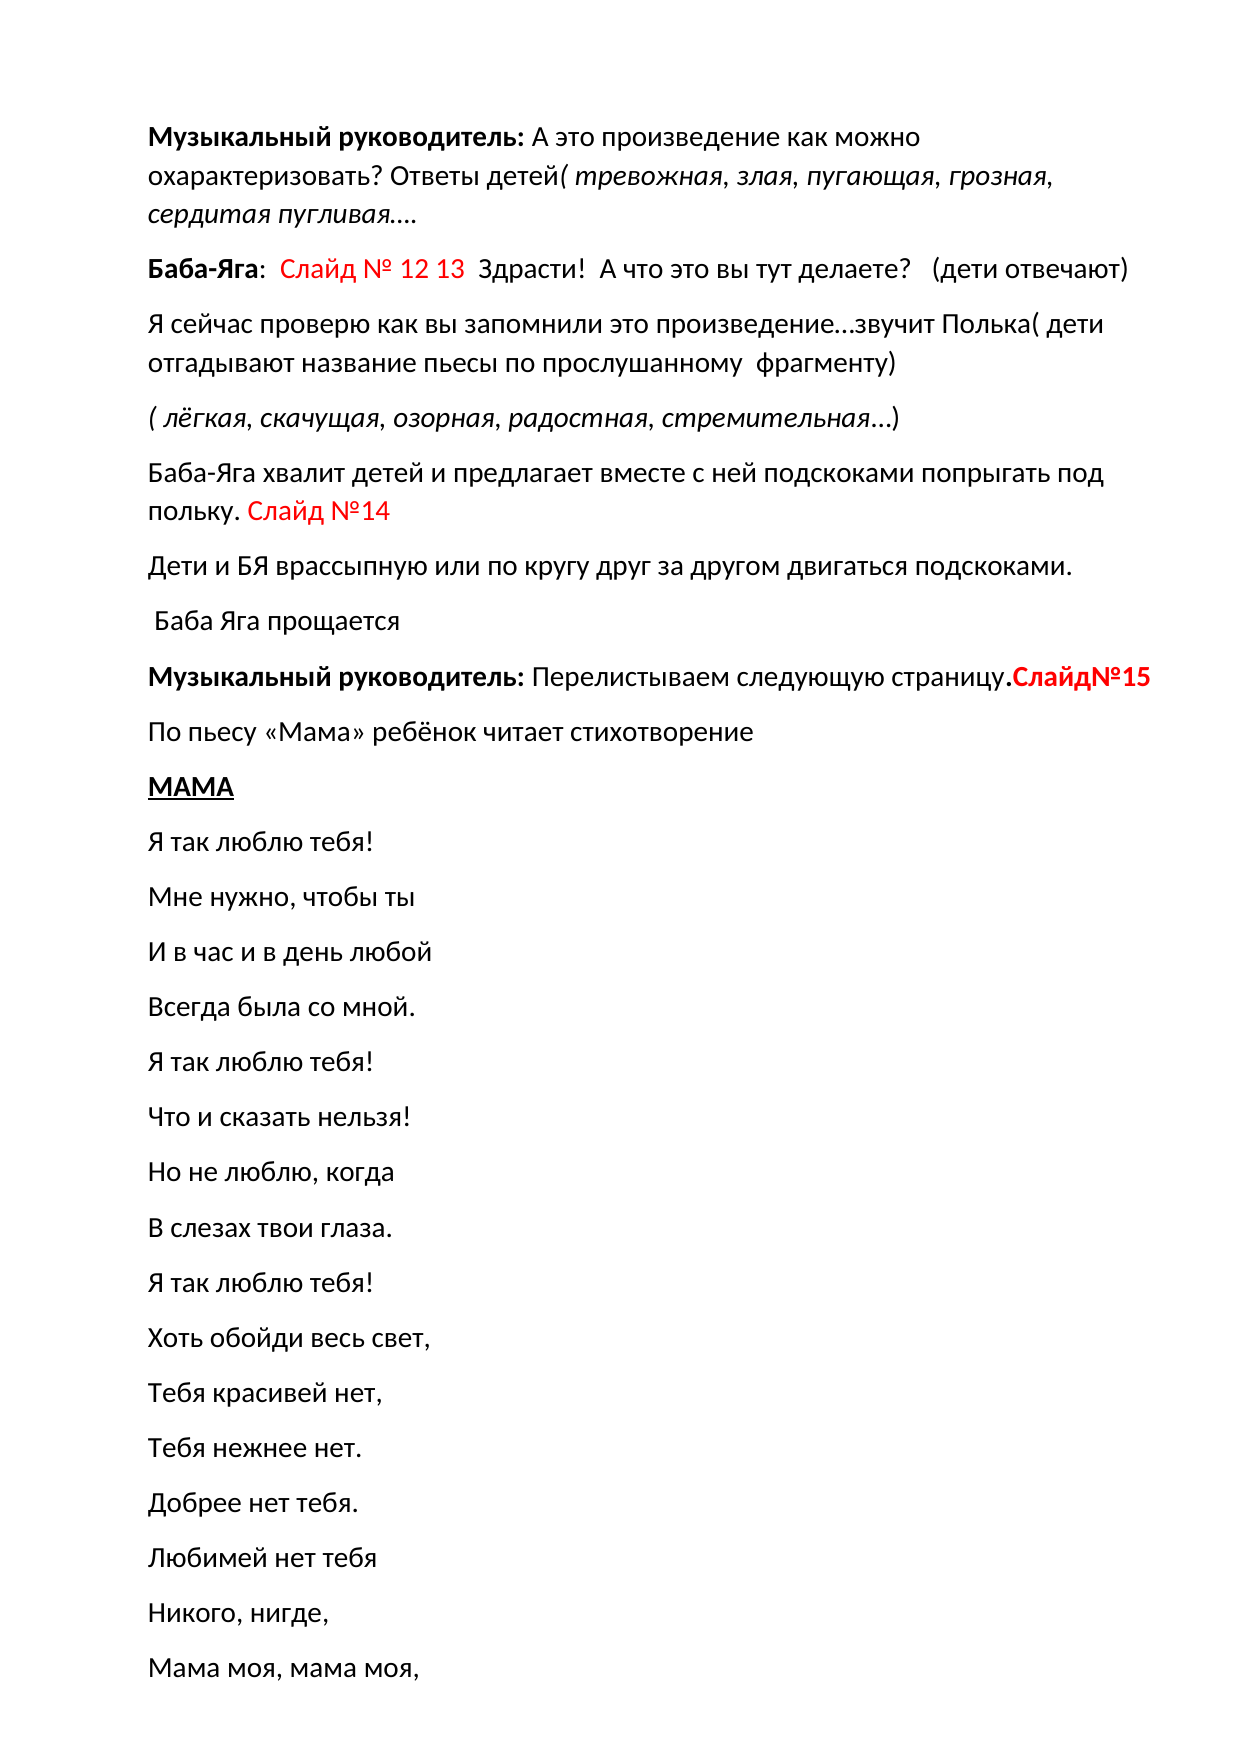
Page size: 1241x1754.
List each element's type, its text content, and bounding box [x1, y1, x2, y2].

text Музыкальный руководитель: Перелистываем следующую страницу.Слайд№15 [148, 658, 1152, 693]
text Мама моя, мама моя, [148, 1649, 1152, 1685]
text Тебя красивей нет, [148, 1374, 1152, 1409]
text Баба-Яга: Слайд № 12 13 Здрасти! А что это вы тут делаете? (дети отвечают) [148, 250, 1152, 286]
text Всегда была со мной. [148, 988, 1152, 1024]
text Баба Яга прощается [148, 602, 1152, 638]
text Мне нужно, чтобы ты [148, 878, 1152, 914]
text Я так люблю тебя! [148, 1264, 1152, 1299]
text Никого, нигде, [148, 1594, 1152, 1630]
text Тебя нежнее нет. [148, 1429, 1152, 1465]
text Что и сказать нельзя! [148, 1098, 1152, 1134]
text Я так люблю тебя! [148, 823, 1152, 858]
text МАМА [148, 768, 1152, 803]
text Я так люблю тебя! [148, 1043, 1152, 1079]
text Я сейчас проверю как вы запомнили это произведение…звучит Полька( дети отгадывают название пьесы по прослушанному фрагменту) [148, 305, 1152, 379]
text Музыкальный руководитель: А это произведение как можно охарактеризовать? Ответы детей( тревожная, злая, пугающая, грозная, сердитая пугливая…. [148, 118, 1152, 231]
text Баба-Яга хвалит детей и предлагает вместе с ней подскоками попрыгать под польку. Слайд №14 [148, 454, 1152, 528]
text Хоть обойди весь свет, [148, 1319, 1152, 1354]
text Дети и БЯ врассыпную или по кругу друг за другом двигаться подскоками. [148, 547, 1152, 583]
text В слезах твои глаза. [148, 1209, 1152, 1244]
text Добрее нет тебя. [148, 1484, 1152, 1520]
text Любимей нет тебя [148, 1539, 1152, 1575]
text Но не люблю, когда [148, 1153, 1152, 1189]
text ( лёгкая, скачущая, озорная, радостная, стремительная…) [148, 399, 1152, 434]
text По пьесу «Мама» ребёнок читает стихотворение [148, 713, 1152, 748]
text И в час и в день любой [148, 933, 1152, 969]
